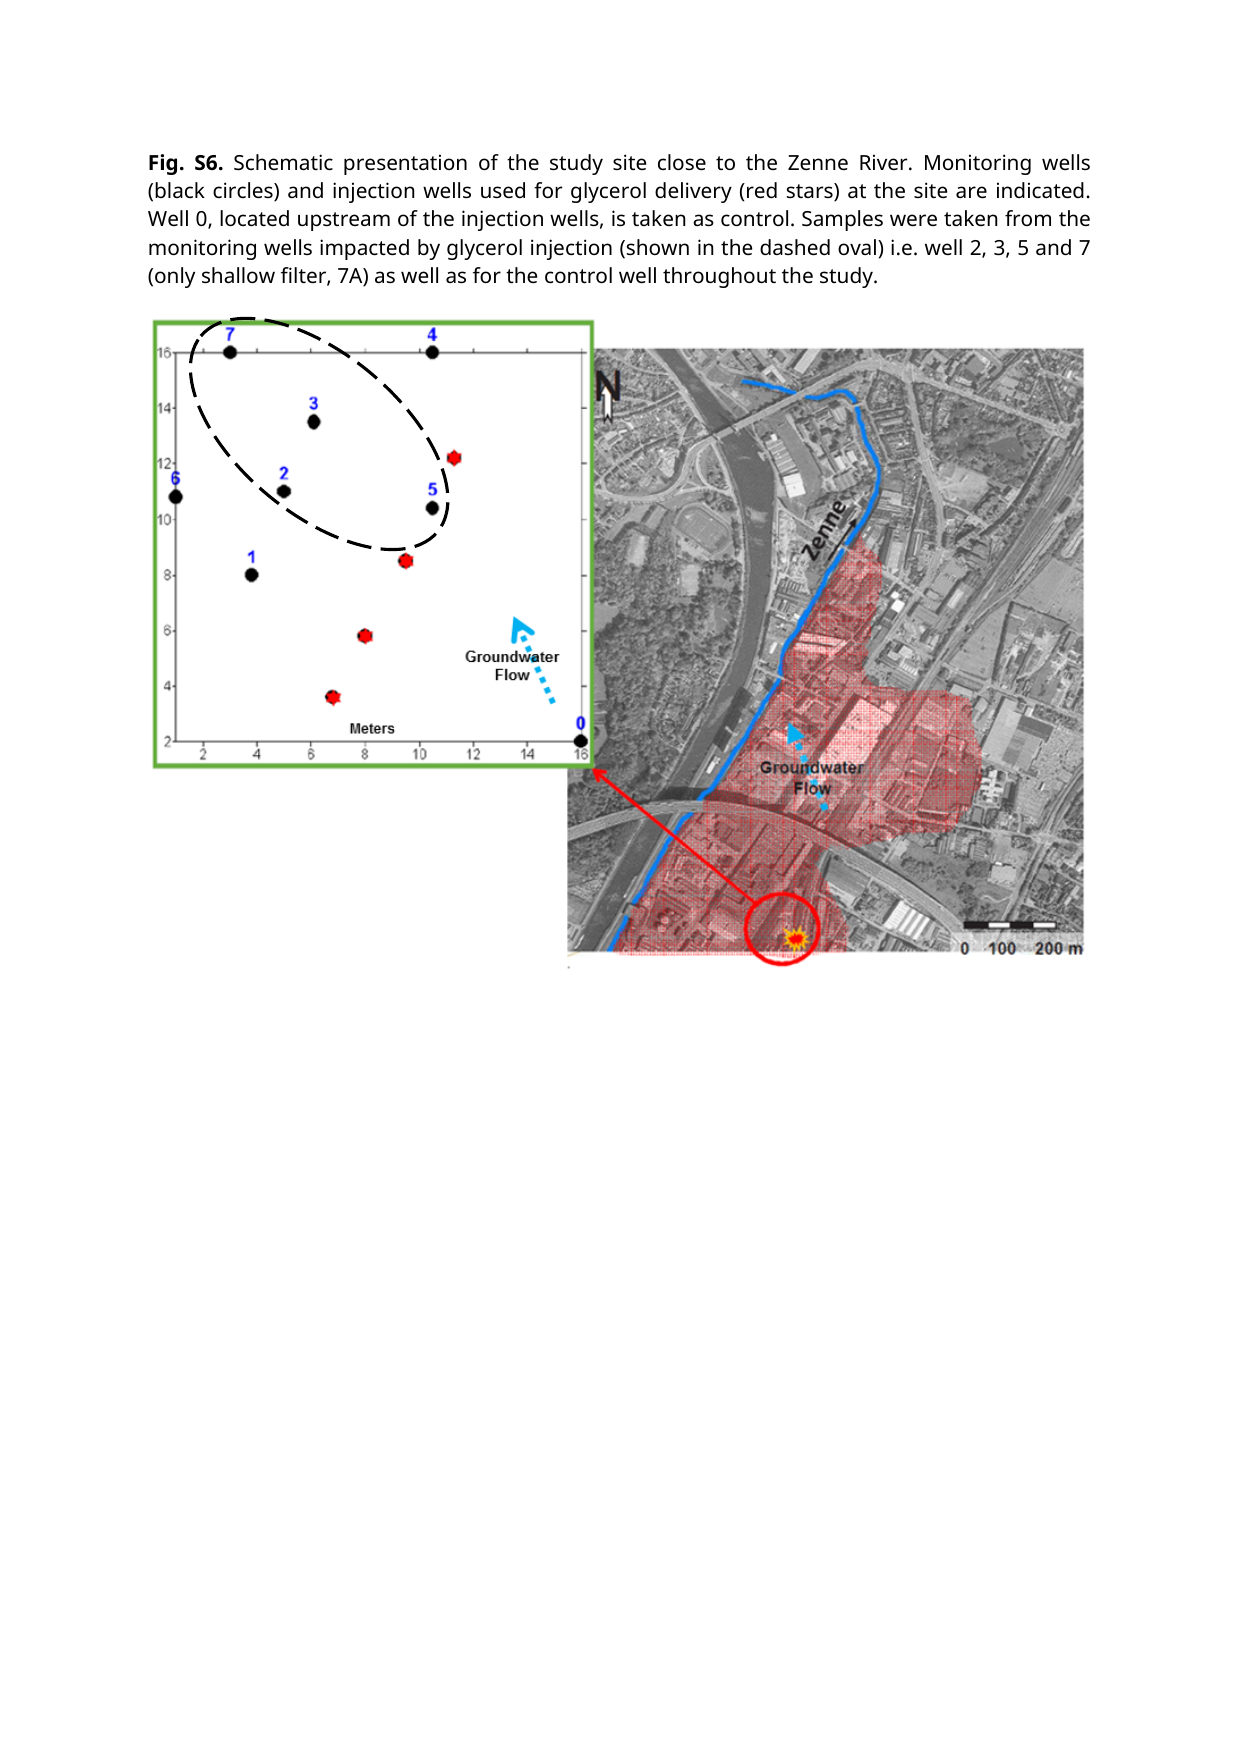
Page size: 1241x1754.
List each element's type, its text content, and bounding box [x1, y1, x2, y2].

picture [147, 316, 1092, 973]
text Fig. S6. Schematic presentation of the study site close to the Zenne River. Monitoring wells (black circles) and injection wells used for glycerol delivery (red stars) at the site are indicated. Well 0, located upstream of the injection wells, is taken as control. Samples were taken from the monitoring wells impacted by glycerol injection (shown in the dashed oval) i.e. well 2, 3, 5 and 7 (only shallow filter, 7A) as well as for the control well throughout the study. [148, 148, 1093, 290]
